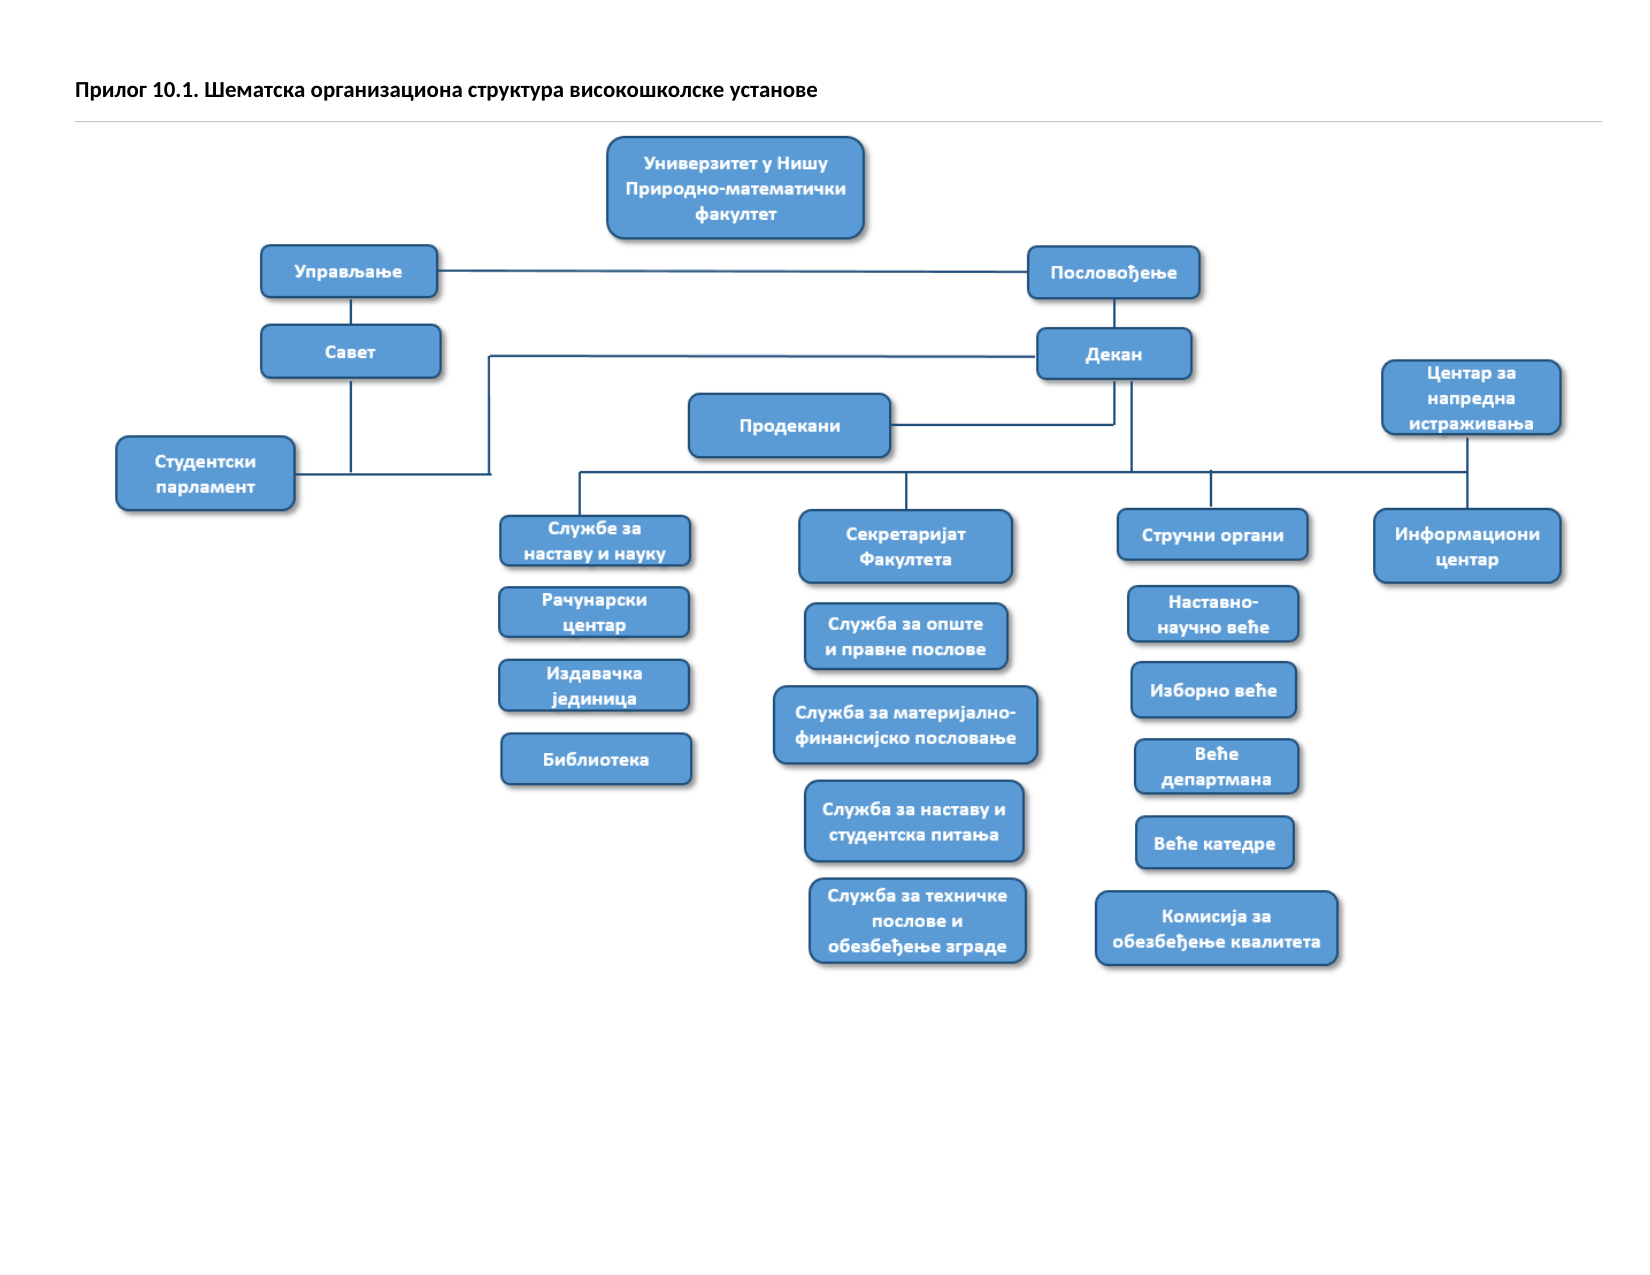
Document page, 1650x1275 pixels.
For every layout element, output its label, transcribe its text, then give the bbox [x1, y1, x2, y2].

picture [75, 121, 1602, 1018]
text Прилог 10.1. Шематска организациона структура високошколске установе [75, 75, 1575, 103]
